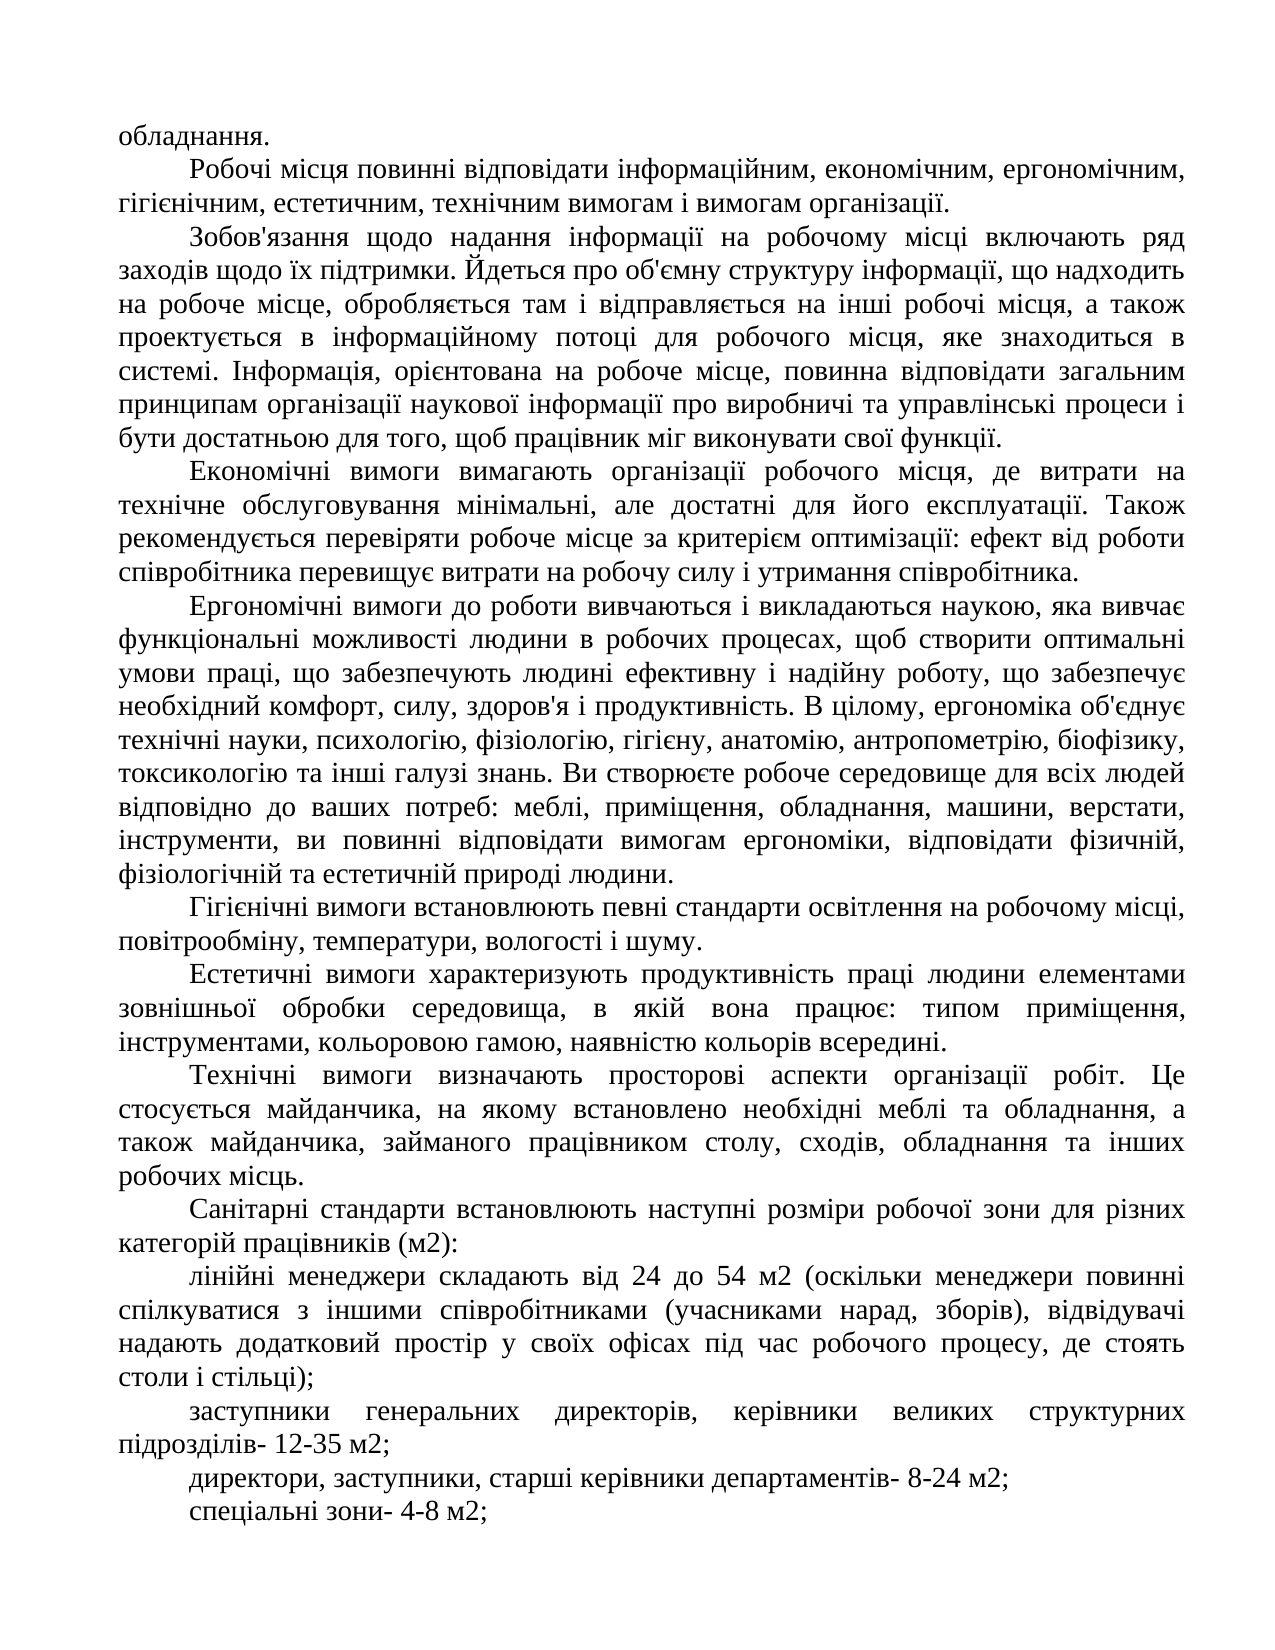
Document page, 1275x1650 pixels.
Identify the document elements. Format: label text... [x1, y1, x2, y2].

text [118, 118, 1186, 152]
text Робочі місця повинні відповідати інформаційним, економічним, ергономічним, гігієнічним, естетичним, технічним вимогам і вимогам організації. [118, 152, 1186, 219]
text Економічні вимоги вимагають організації робочого місця, де витрати на технічне обслуговування мінімальні, але достатні для його експлуатації. Також рекомендується перевіряти робоче місце за критерієм оптимізації: ефект від роботи співробітника перевищує витрати на робочу силу і утримання співробітника. [118, 453, 1186, 588]
text Зобов'язання щодо надання інформації на робочому місці включають ряд заходів щодо їх підтримки. Йдеться про об'ємну структуру інформації, що надходить на робоче місце, обробляється там і відправляється на інші робочі місця, а також проектується в інформаційному потоці для робочого місця, яке знаходиться в системі. Інформація, орієнтована на робоче місце, повинна відповідати загальним принципам організації наукової інформації про виробничі та управлінські процеси і бути достатньою для того, щоб працівник міг виконувати свої функції. [118, 219, 1186, 453]
text Гігієнічні вимоги встановлюють певні стандарти освітлення на робочому місці, повітрообміну, температури, вологості і шуму. [118, 889, 1186, 957]
text директори, заступники, старші керівники департаментів- 8-24 м2; [118, 1460, 1186, 1493]
text Естетичні вимоги характеризують продуктивність праці людини елементами зовнішньої обробки середовища, в якій вона працює: типом приміщення, інструментами, кольоровою гамою, наявністю кольорів всередині. [118, 957, 1186, 1057]
text спеціальні зони- 4-8 м2; [118, 1493, 1186, 1527]
text Ергономічні вимоги до роботи вивчаються і викладаються наукою, яка вивчає функціональні можливості людини в робочих процесах, щоб створити оптимальні умови праці, що забезпечують людині ефективну і надійну роботу, що забезпечує необхідний комфорт, силу, здоров'я і продуктивність. В цілому, ергономіка об'єднує технічні науки, психологію, фізіологію, гігієну, анатомію, антропометрію, біофізику, токсикологію та інші галузі знань. Ви створюєте робоче середовище для всіх людей відповідно до ваших потреб: меблі, приміщення, обладнання, машини, верстати, інструменти, ви повинні відповідати вимогам ергономіки, відповідати фізичній, фізіологічній та естетичній природі людини. [118, 588, 1186, 889]
text Технічні вимоги визначають просторові аспекти організації робіт. Це стосується майданчика, на якому встановлено необхідні меблі та обладнання, а також майданчика, займаного працівником столу, сходів, обладнання та інших робочих місць. [118, 1057, 1186, 1191]
text Санітарні стандарти встановлюють наступні розміри робочої зони для різних категорій працівників (м2): [118, 1191, 1186, 1258]
text заступники генеральних директорів, керівники великих структурних підрозділів- 12-35 м2; [118, 1393, 1186, 1460]
text лінійні менеджери складають від 24 до 54 м2 (оскільки менеджери повинні спілкуватися з іншими співробітниками (учасниками нарад, зборів), відвідувачі надають додатковий простір у своїх офісах під час робочого процесу, де стоять столи і стільці); [118, 1258, 1186, 1393]
